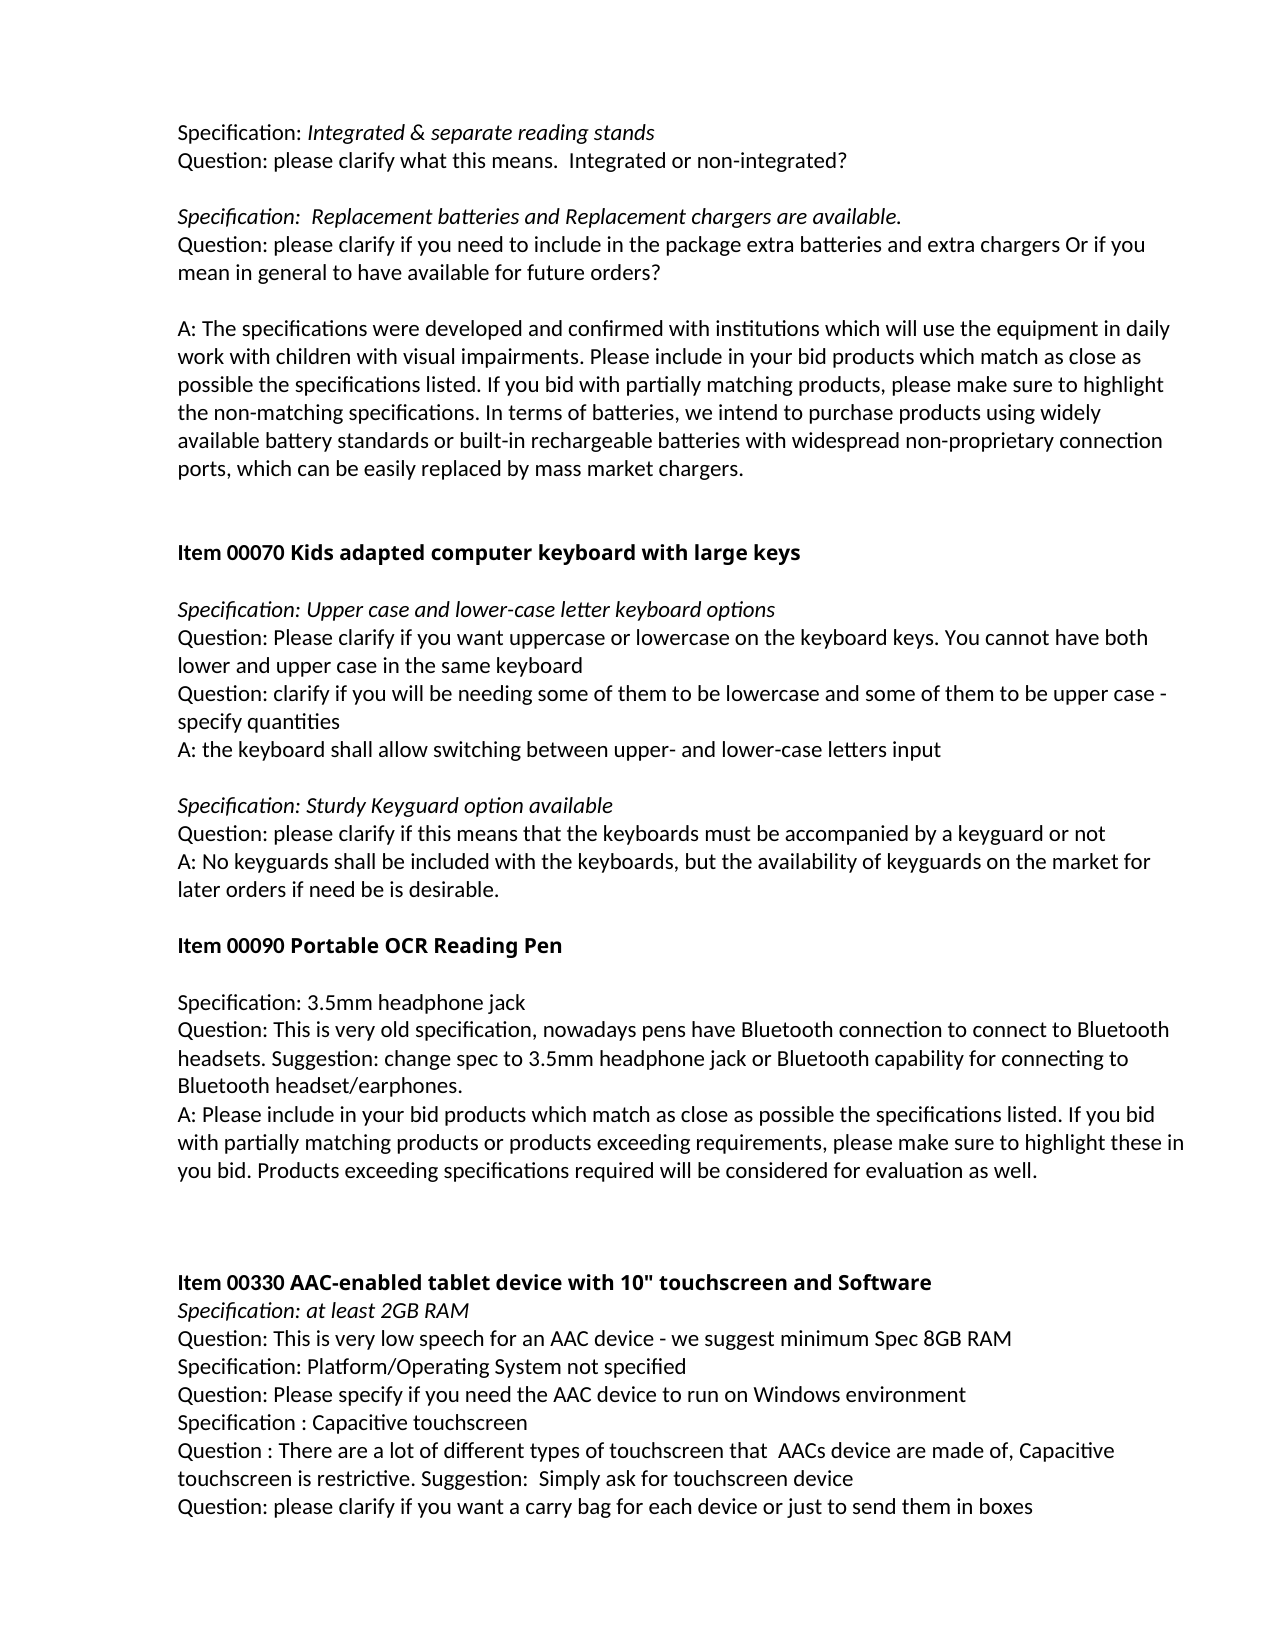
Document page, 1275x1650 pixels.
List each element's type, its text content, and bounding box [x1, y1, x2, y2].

text Item 00090 Portable OCR Reading Pen [177, 931, 1186, 959]
text A: The specifications were developed and confirmed with institutions which will use the equipment in daily work with children with visual impairments. Please include in your bid products which match as close as possible the specifications listed. If you bid with partially matching products, please make sure to highlight the non-matching specifications. In terms of batteries, we intend to purchase products using widely available battery standards or built-in rechargeable batteries with widespread non-proprietary connection ports, which can be easily replaced by mass market chargers. [177, 314, 1186, 482]
text Question: please clarify what this means. Integrated or non-integrated? [177, 146, 1186, 174]
text Question: please clarify if you want a carry bag for each device or just to send them in boxes [177, 1492, 1186, 1520]
text Question : There are a lot of different types of touchscreen that AACs device are made of, Capacitive touchscreen is restrictive. Suggestion: Simply ask for touchscreen device [177, 1436, 1186, 1492]
text A: Please include in your bid products which match as close as possible the specifications listed. If you bid with partially matching products or products exceeding requirements, please make sure to highlight these in you bid. Products exceeding specifications required will be considered for evaluation as well. [177, 1100, 1186, 1184]
text Item 00330 AAC-enabled tablet device with 10" touchscreen and Software [177, 1268, 1186, 1296]
text A: the keyboard shall allow switching between upper- and lower-case letters input [177, 735, 1186, 763]
text Specification: Platform/Operating System not specified [177, 1352, 1186, 1380]
text A: No keyguards shall be included with the keyboards, but the availability of keyguards on the market for later orders if need be is desirable. [177, 847, 1186, 903]
text Specification: at least 2GB RAM [177, 1296, 1186, 1324]
text Specification : Capacitive touchscreen [177, 1408, 1186, 1436]
text Question: This is very old specification, nowadays pens have Bluetooth connection to connect to Bluetooth headsets. Suggestion: change spec to 3.5mm headphone jack or Bluetooth capability for connecting to Bluetooth headset/earphones. [177, 1016, 1186, 1100]
text Question: Please clarify if you want uppercase or lowercase on the keyboard keys. You cannot have both lower and upper case in the same keyboard [177, 623, 1186, 679]
text Specification: Sturdy Keyguard option available [177, 791, 1186, 819]
text Question: This is very low speech for an AAC device - we suggest minimum Spec 8GB RAM [177, 1324, 1186, 1352]
text Specification: Upper case and lower-case letter keyboard options [177, 595, 1186, 623]
text Item 00070 Kids adapted computer keyboard with large keys [177, 538, 1186, 567]
text Specification: 3.5mm headphone jack [177, 988, 1186, 1016]
text Question: please clarify if this means that the keyboards must be accompanied by a keyguard or not [177, 819, 1186, 847]
text Question: clarify if you will be needing some of them to be lowercase and some of them to be upper case - specify quantities [177, 679, 1186, 735]
text Question: Please specify if you need the AAC device to run on Windows environment [177, 1380, 1186, 1408]
text Specification: Integrated & separate reading stands [177, 118, 1186, 146]
text Question: please clarify if you need to include in the package extra batteries and extra chargers Or if you mean in general to have available for future orders? [177, 230, 1186, 286]
text Specification: Replacement batteries and Replacement chargers are available. [177, 202, 1186, 230]
